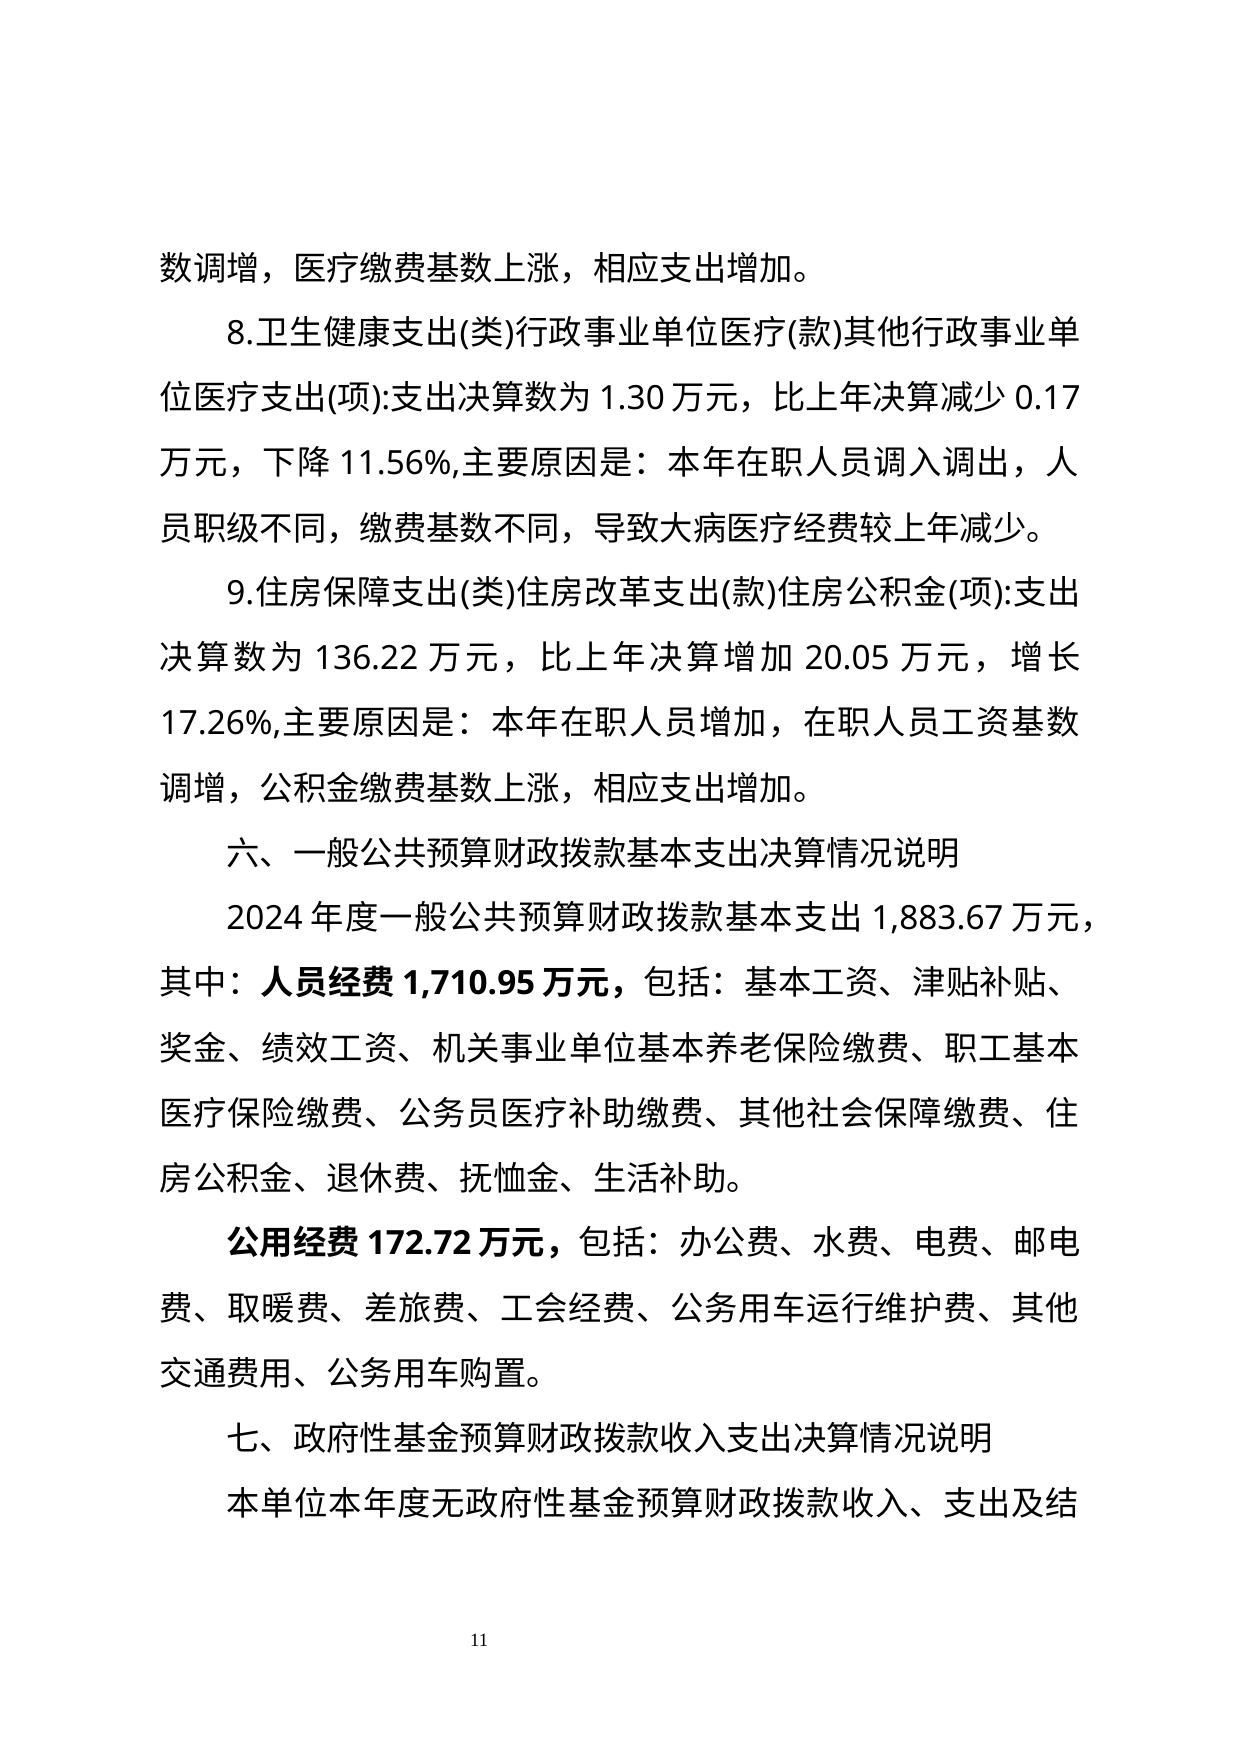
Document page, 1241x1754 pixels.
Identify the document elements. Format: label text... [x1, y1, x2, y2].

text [159, 1468, 1081, 1533]
text 8.卫生健康支出(类)行政事业单位医疗(款)其他行政事业单位医疗支出(项):支出决算数为1.30万元，比上年决算减少0.17万元，下降11.56%,主要原因是：本年在职人员调入调出，人员职级不同，缴费基数不同，导致大病医疗经费较上年减少。 [159, 298, 1081, 558]
text 9.住房保障支出(类)住房改革支出(款)住房公积金(项):支出决算数为136.22万元，比上年决算增加20.05万元，增长17.26%,主要原因是：本年在职人员增加，在职人员工资基数调增，公积金缴费基数上涨，相应支出增加。 [159, 558, 1081, 818]
text 2024年度一般公共预算财政拨款基本支出1,883.67万元，其中：人员经费1,710.95万元，包括：基本工资、津贴补贴、奖金、绩效工资、机关事业单位基本养老保险缴费、职工基本医疗保险缴费、公务员医疗补助缴费、其他社会保障缴费、住房公积金、退休费、抚恤金、生活补助。 [159, 883, 1081, 1208]
text 六、一般公共预算财政拨款基本支出决算情况说明 [159, 818, 1081, 883]
text 公用经费172.72万元，包括：办公费、水费、电费、邮电费、取暖费、差旅费、工会经费、公务用车运行维护费、其他交通费用、公务用车购置。 [159, 1208, 1081, 1403]
text 七、政府性基金预算财政拨款收入支出决算情况说明 [159, 1403, 1081, 1468]
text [159, 233, 1081, 298]
